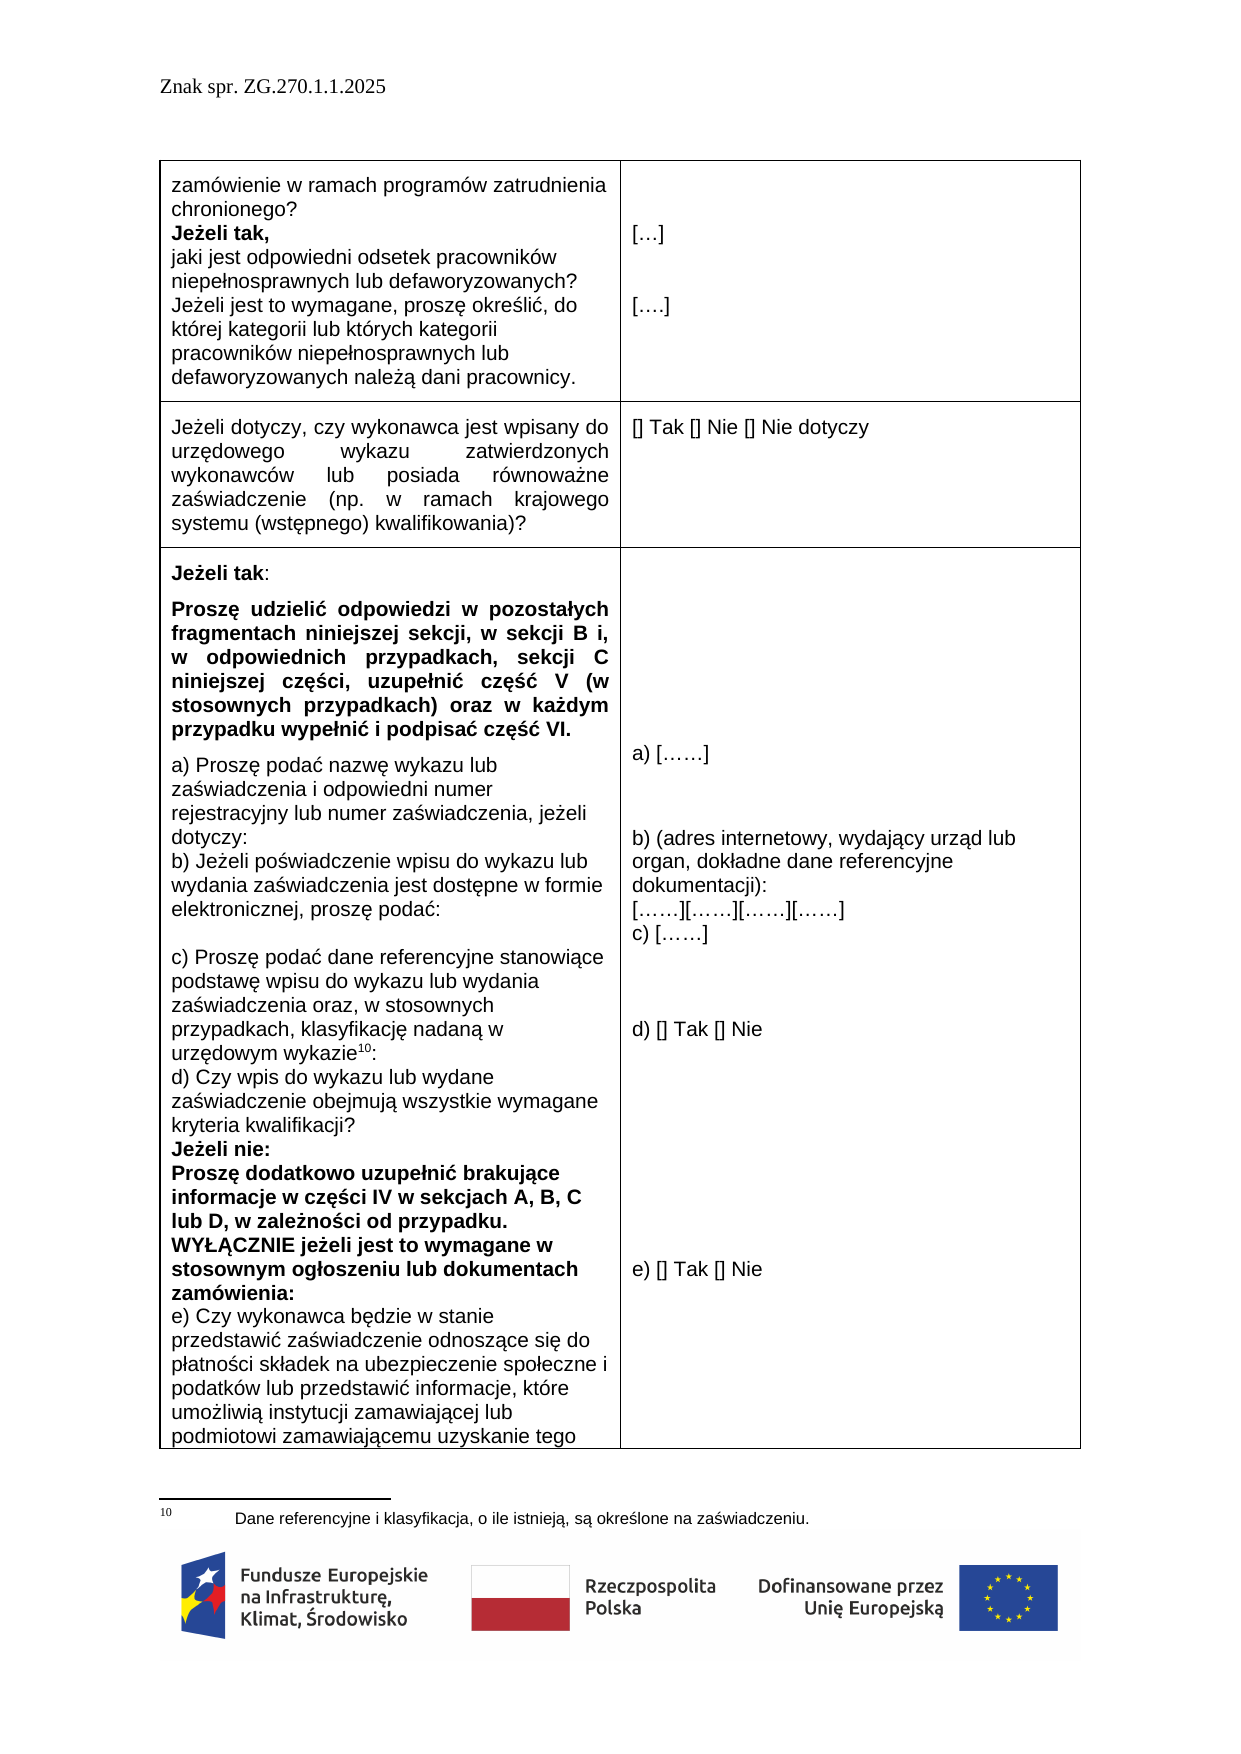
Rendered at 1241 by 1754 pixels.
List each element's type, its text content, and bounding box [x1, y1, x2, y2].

picture [159, 1529, 1081, 1661]
table_cell Jedynie w przypadku gdy zamówienie jest zastrzeżone: czy wykonawca jest zakładem pracy chronionej, „przedsiębiorstwem społecznym” lub czy będzie realizował zamówienie w ramach programów zatrudnienia chronionego? Jeżeli tak, jaki jest odpowiedni odsetek pracowników niepełnosprawnych lub defaworyzowanych? Jeżeli jest to wymagane, proszę określić, do której kategorii lub których kategorii pracowników niepełnosprawnych lub defaworyzowanych należą dani pracownicy. [161, 161, 620, 401]
table_cell [] Tak [] Nie [] Nie dotyczy [621, 402, 1080, 547]
table_cell [] Tak [] Nie […] [….] [621, 161, 1080, 401]
table_cell Jeżeli dotyczy, czy wykonawca jest wpisany do urzędowego wykazu zatwierdzonych wykonawców lub posiada równoważne zaświadczenie (np. w ramach krajowego systemu (wstępnego) kwalifikowania)? [161, 402, 620, 547]
